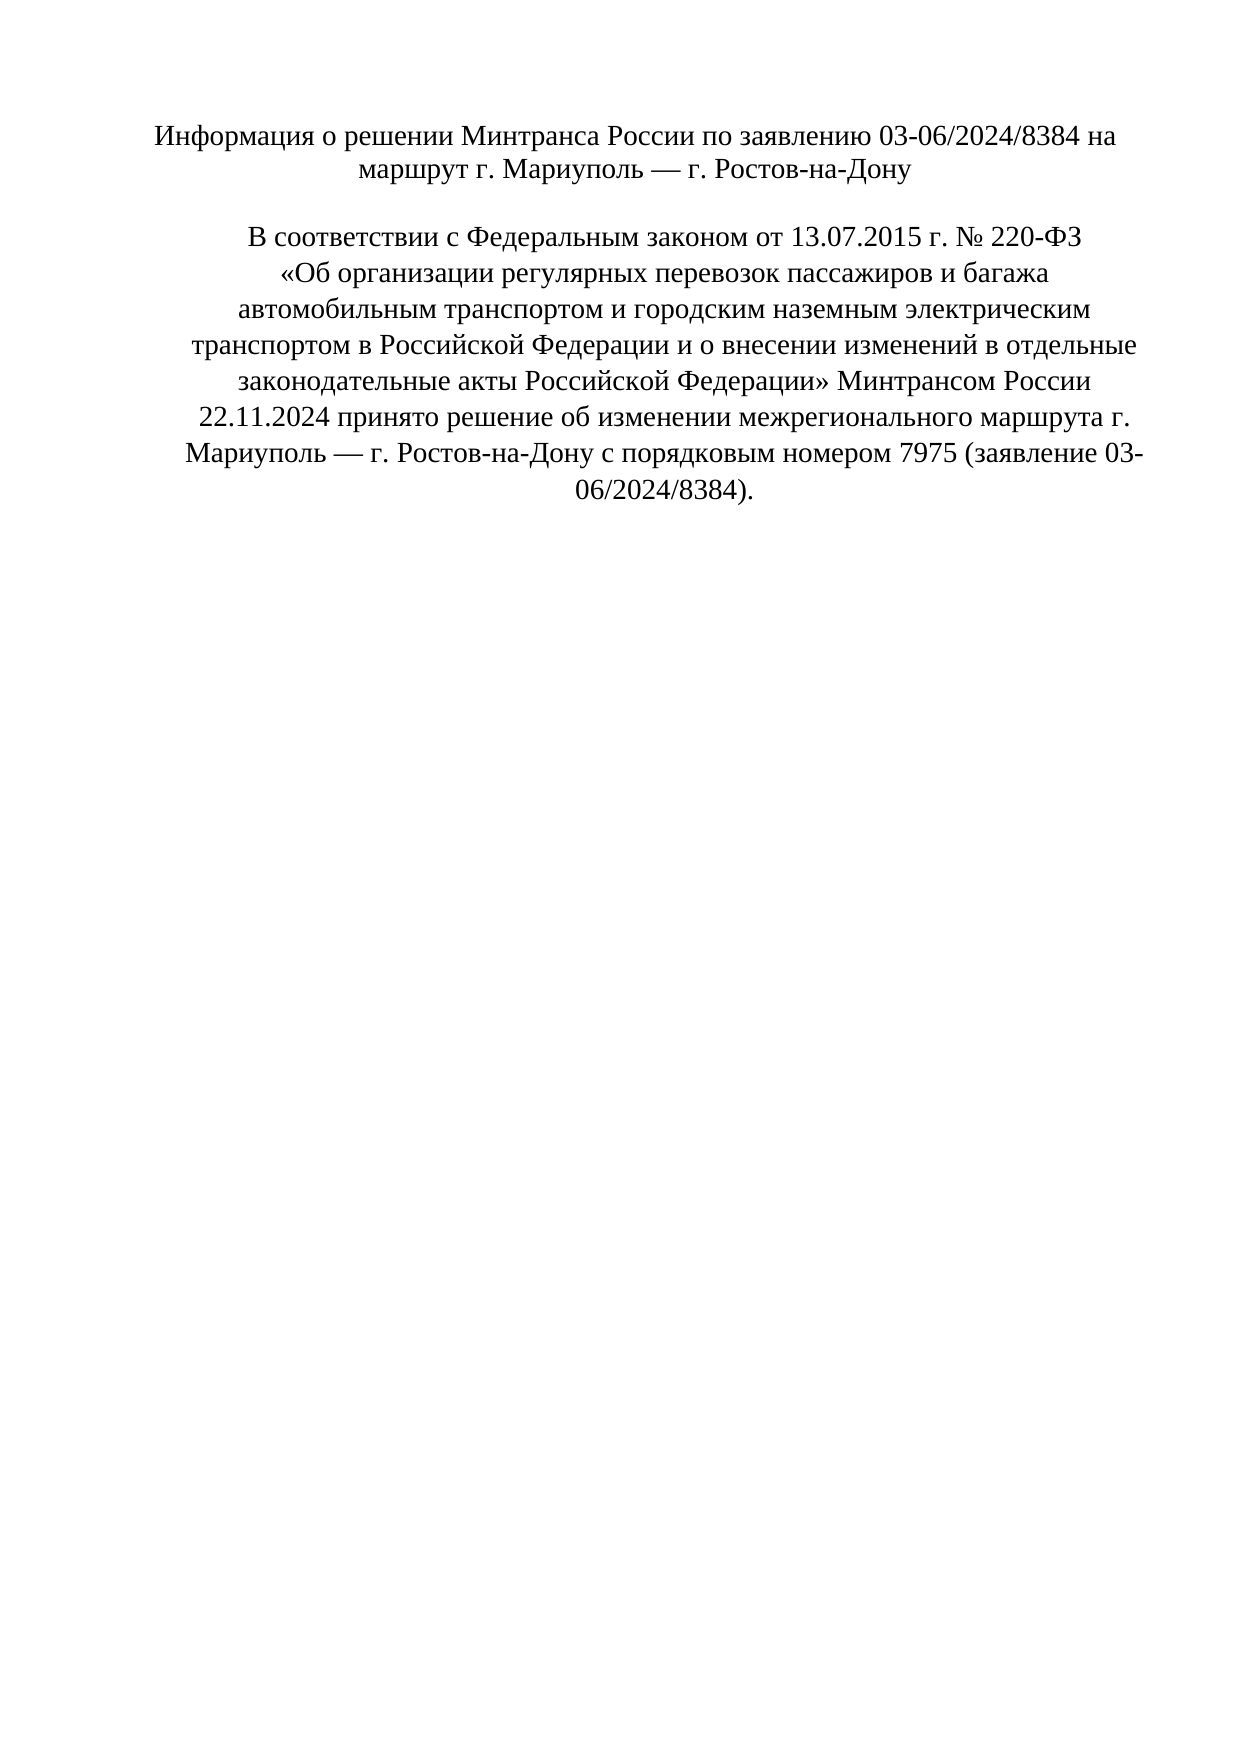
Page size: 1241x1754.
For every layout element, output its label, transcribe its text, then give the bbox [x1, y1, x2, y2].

text В соответствии с Федеральным законом от 13.07.2015 г. № 220-ФЗ «Об организации регулярных перевозок пассажиров и багажа автомобильным транспортом и городским наземным электрическим транспортом в Российской Федерации и о внесении изменений в отдельные законодательные акты Российской Федерации» Минтрансом России 22.11.2024 принято решение об изменении межрегионального маршрута г. Мариуполь — г. Ростов-на-Дону с порядковым номером 7975 (заявление 03-06/2024/8384). [177, 219, 1152, 505]
text Информация о решении Минтранса России по заявлению 03-06/2024/8384 на маршрут г. Мариуполь — г. Ростов-на-Дону [118, 118, 1152, 185]
